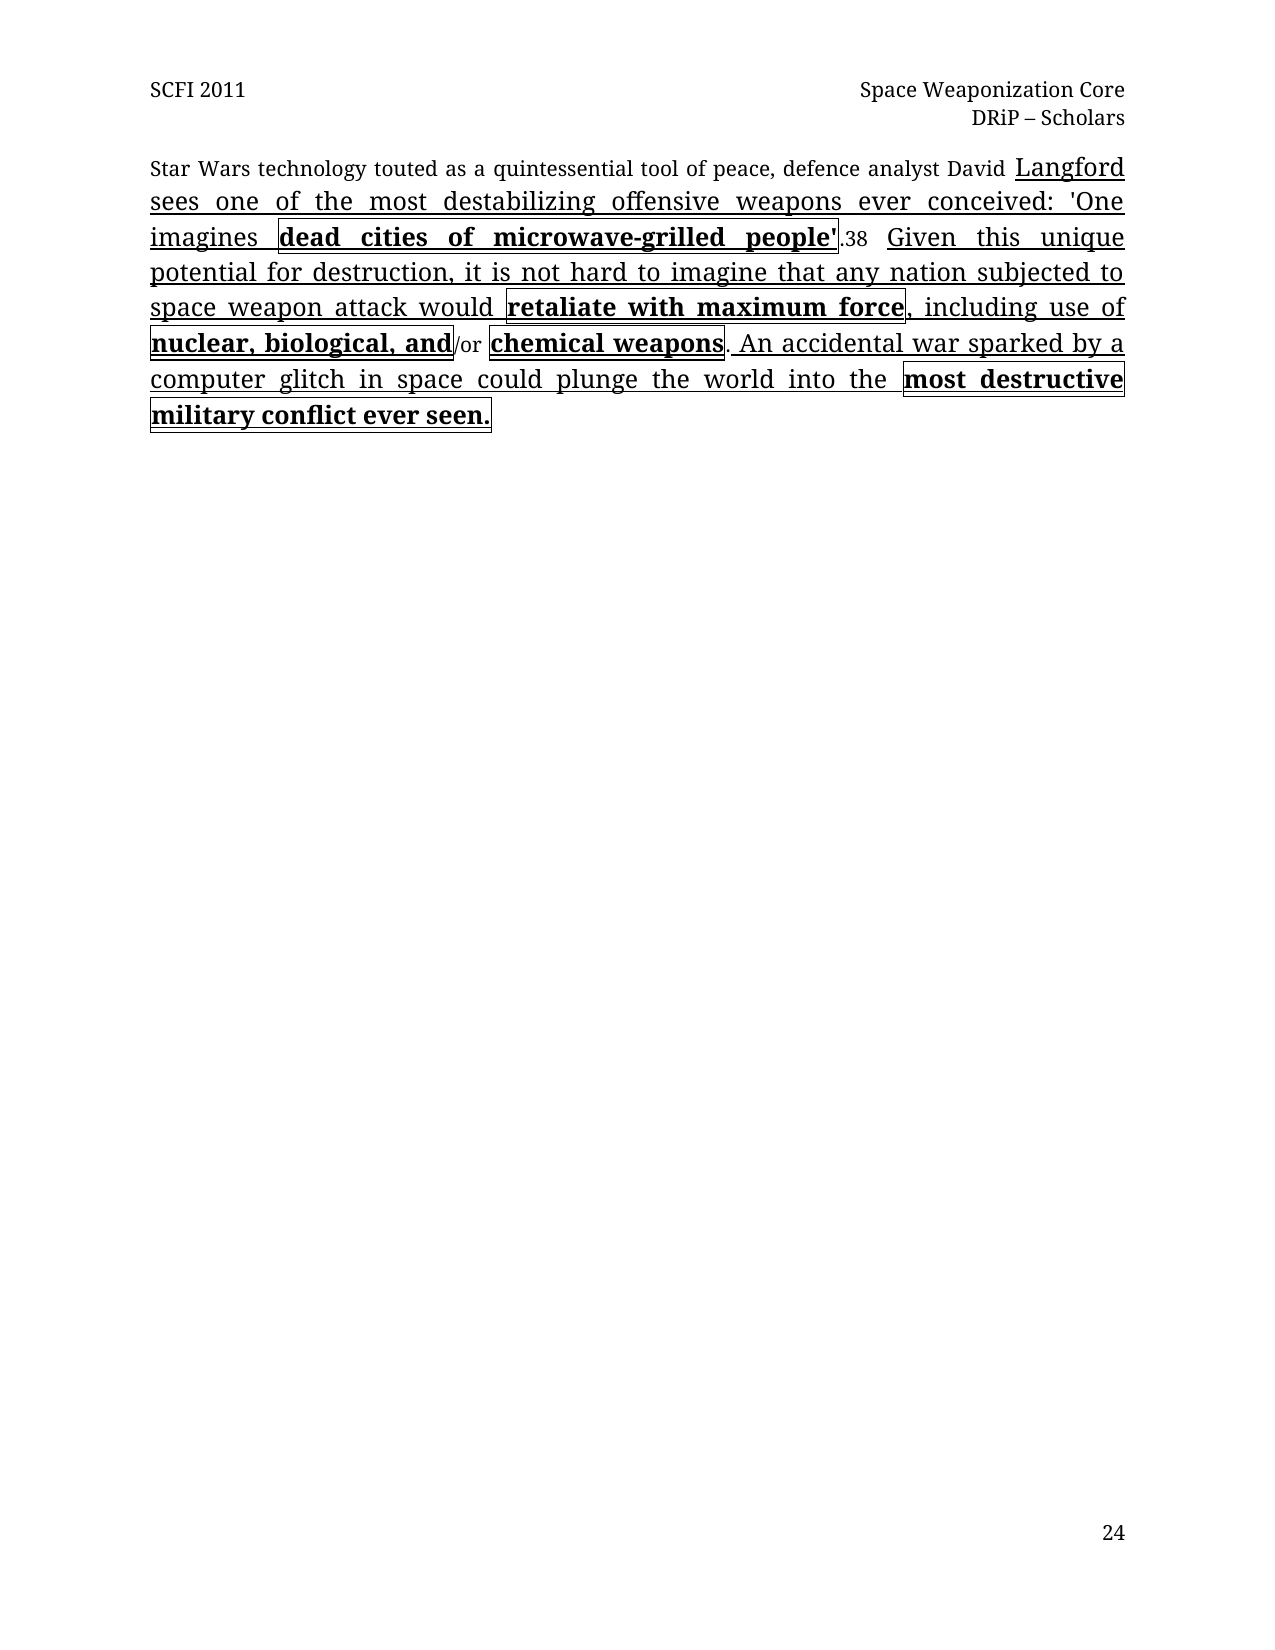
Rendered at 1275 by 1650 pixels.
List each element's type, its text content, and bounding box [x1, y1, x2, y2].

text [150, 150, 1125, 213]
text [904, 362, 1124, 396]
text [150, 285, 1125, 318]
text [150, 215, 1125, 283]
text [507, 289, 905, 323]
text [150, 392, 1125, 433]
